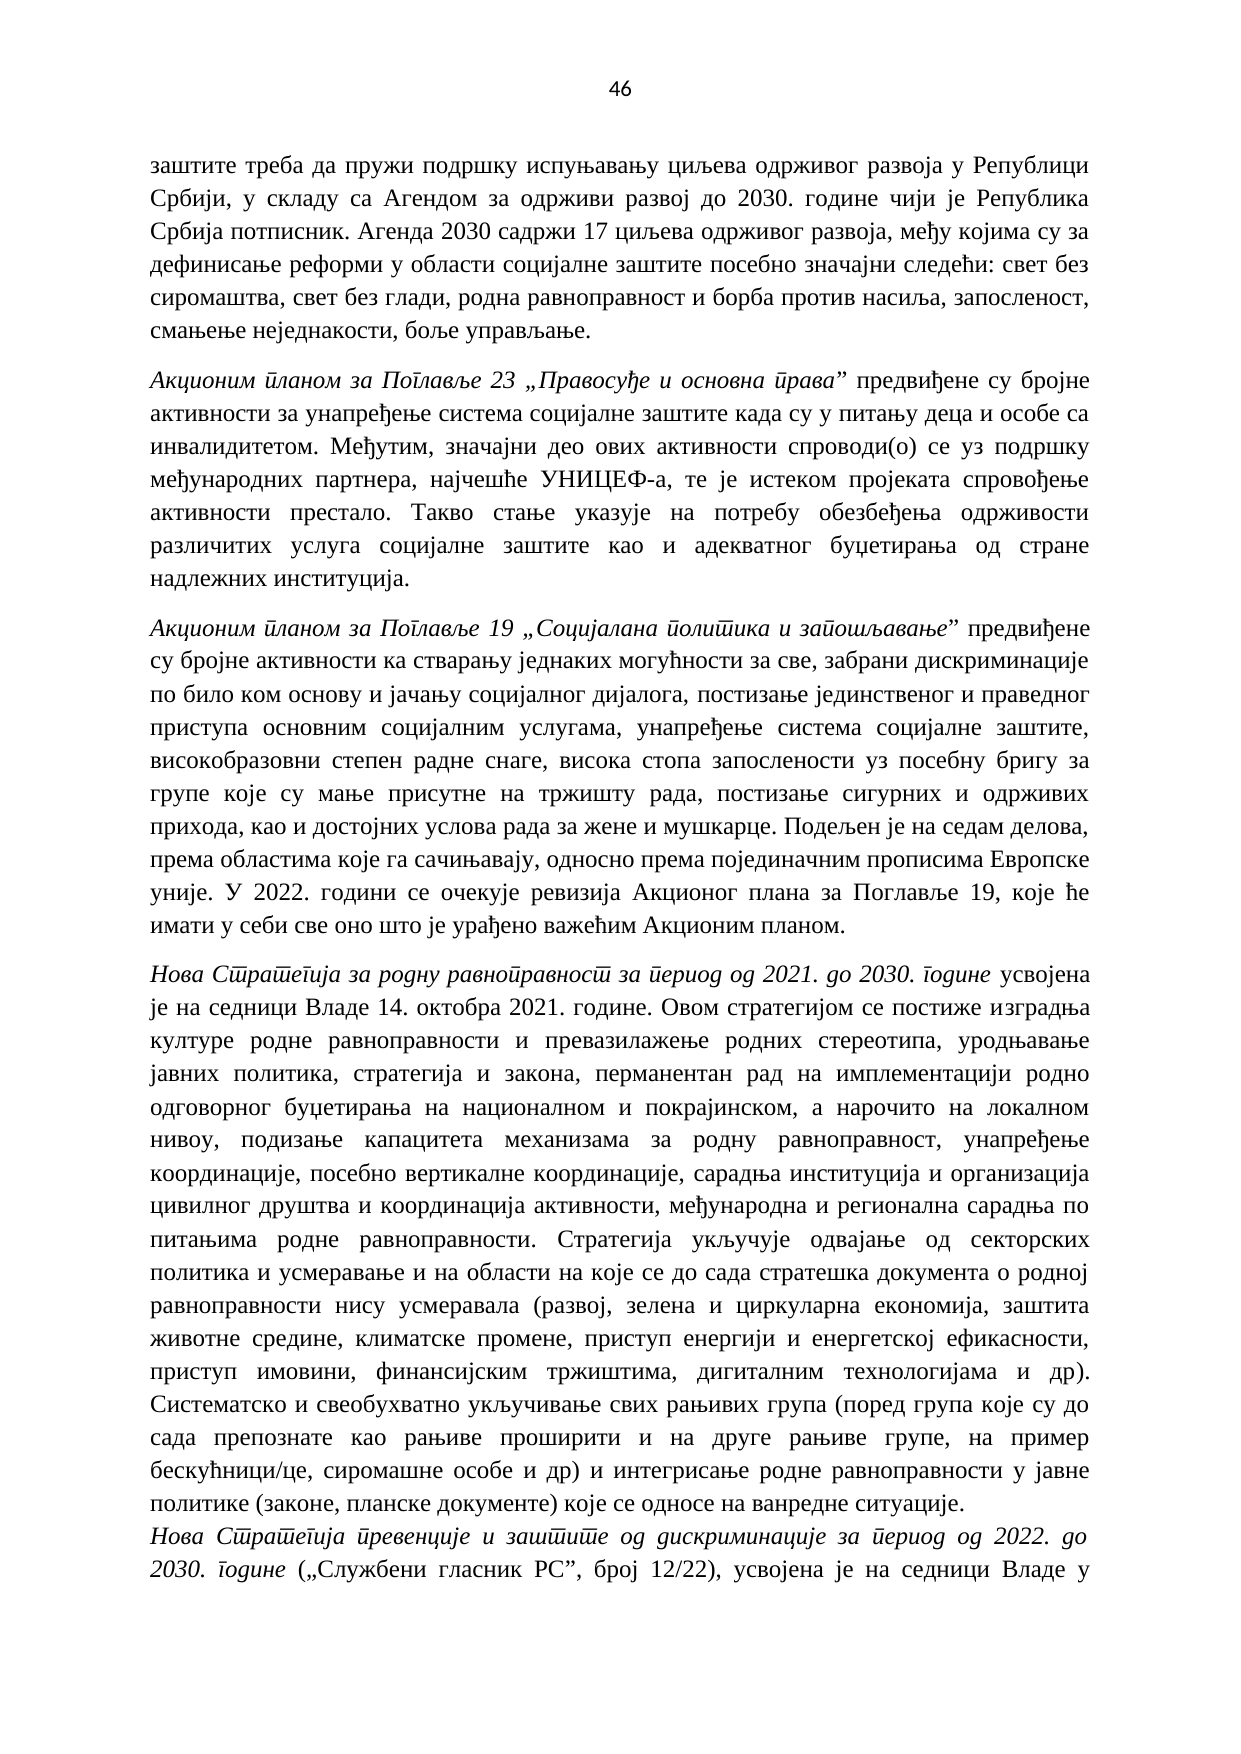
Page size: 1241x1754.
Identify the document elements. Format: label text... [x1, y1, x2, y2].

text Акционим планом за Поглавље 23 „Правосуђе и основна права” предвиђене су бројне активности за унапређење система социјалне заштите када су у питању деца и особе са инвалидитетом. Међутим, значајни део ових активности спроводи(о) се уз подршку међународних партнера, најчешће УНИЦЕФ-а, те је истеком пројеката спровођење активности престало. Такво стање указује на потребу обезбеђења одрживости различитих услуга социјалне заштите као и адекватног буџетирања од стране надлежних институција. [150, 365, 1090, 592]
text Нова Стратегија за родну равноправност за период од 2021. до 2030. године усвојена је на седници Владе 14. октобра 2021. године. Овом стратегијом се постиже изградња културе родне равноправности и превазилажење родних стереотипа, уродњавање јавних политика, стратегија и закона, перманентан рад на имплементацији родно одговорног буџетирања на националном и покрајинском, а нарочито на локалном нивоу, подизање капацитета механизама за родну равноправност, унапређење координације, посебно вертикалне координације, сарадња институција и организација цивилног друштва и координација активности, међународна и регионална сарадња по питањима родне равноправности. Стратегија укључује одвајање од секторских политика и усмеравање и на области на које се до сада стратешка документа о родној равноправности нису усмеравала (развој, зелена и циркуларна економија, заштита животне средине, климатске промене, приступ енергији и енергетској ефикасности, приступ имовини, финансијским тржиштима, дигиталним технологијама и др). Систематско и свеобухватно укључивање свих рањивих група (поред група које су до сада препознате као рањиве проширити и на друге рањиве групе, на пример бескућници/це, сиромашне особе и др) и интегрисање родне равноправности у јавне политике (законе, планске документе) које се односе на ванредне ситуације. [150, 959, 1090, 1517]
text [150, 150, 1090, 344]
text Акционим планом за Поглавље 19 „Социјалана политика и запошљавање” предвиђене су бројне активности ка стварању једнаких могућности за све, забрани дискриминације по било ком основу и јачању социјалног дијалога, постизање јединственог и праведног приступа основним социјалним услугама, унапређење система социјалне заштите, високобразовни степен радне снаге, висока стопа запослености уз посебну бригу за групе које су мање присутне на тржишту рада, постизање сигурних и одрживих прихода, као и достојних услова рада за жене и мушкарце. Подељен је на седам делова, према областима које га сачињавају, односно према појединачним прописима Европске уније. У 2022. години се очекује ревизија Акционог плана за Поглавље 19, које ће имати у себи све оно што је урађено важећим Акционим планом. [150, 613, 1090, 938]
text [150, 1521, 1090, 1583]
